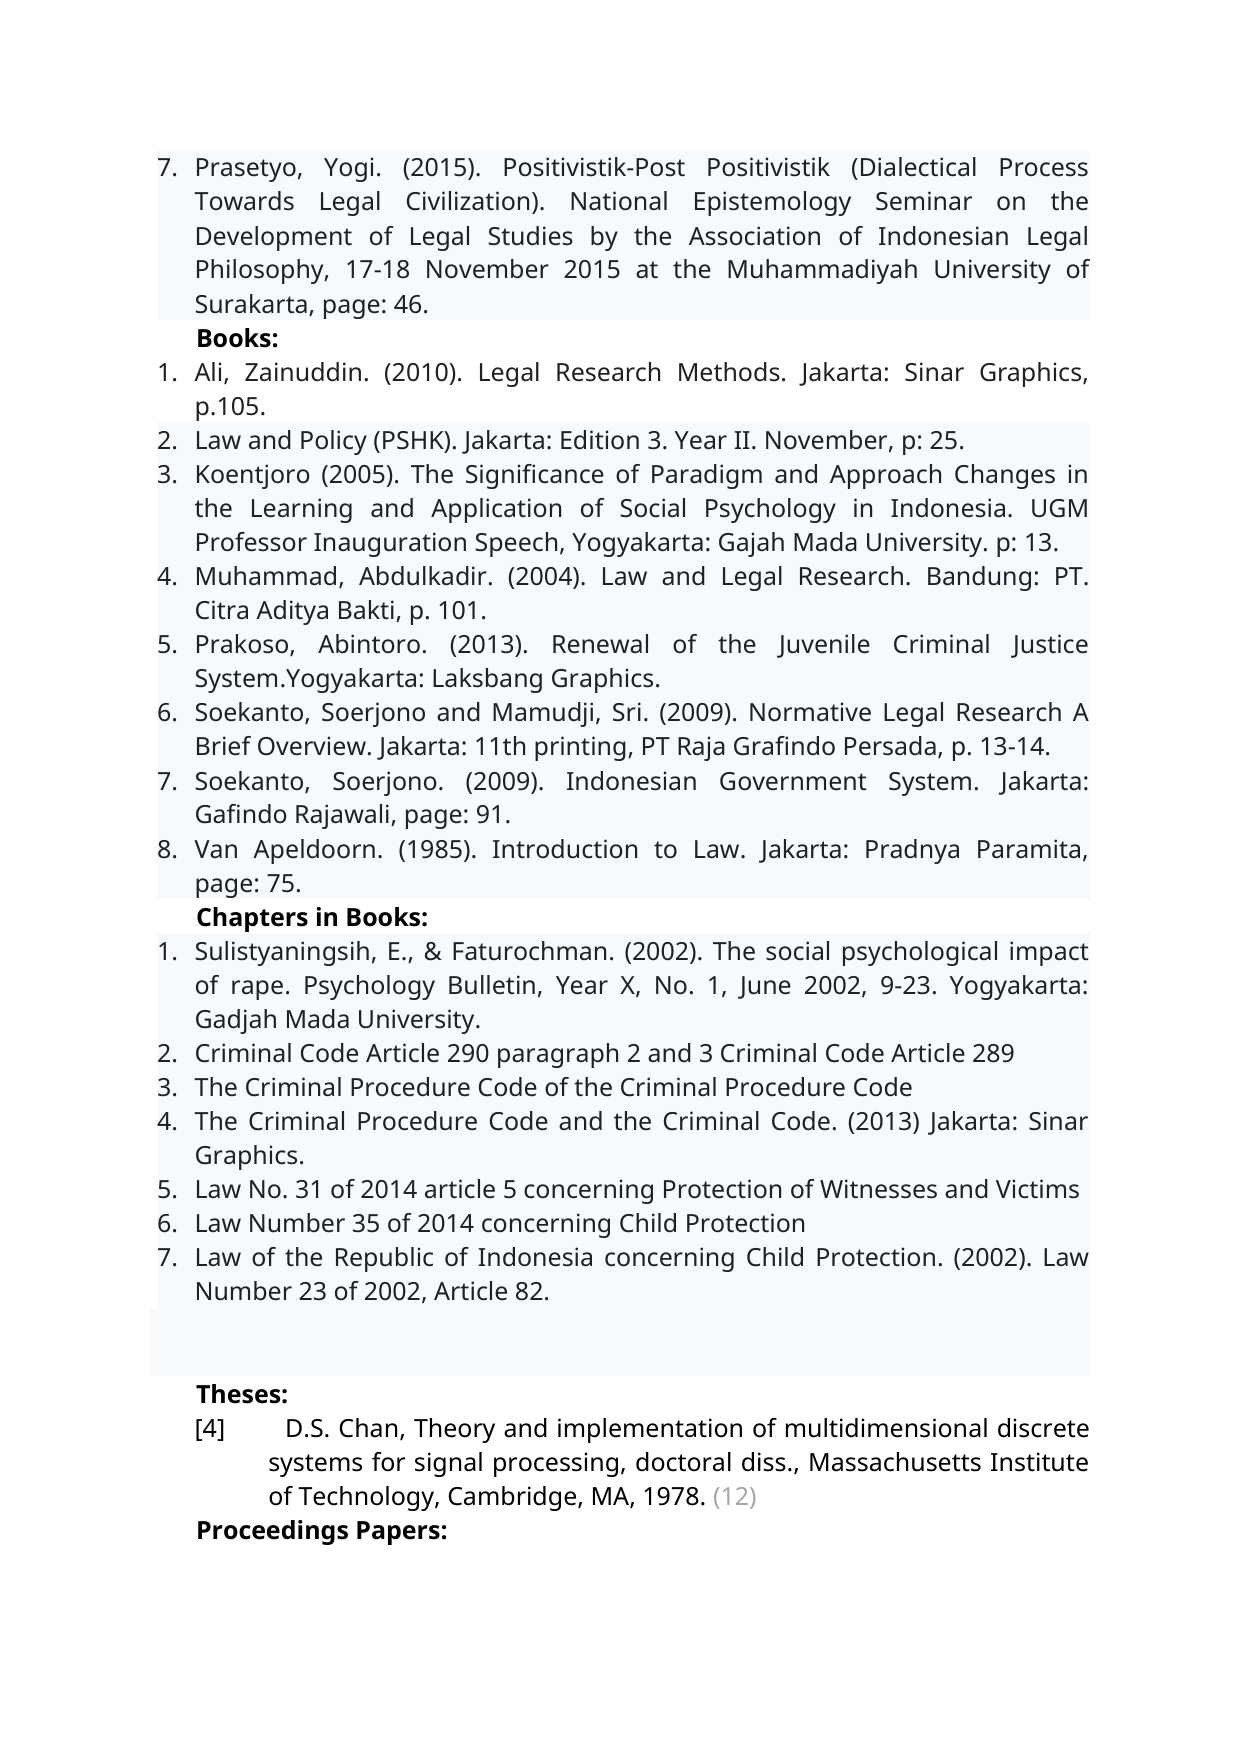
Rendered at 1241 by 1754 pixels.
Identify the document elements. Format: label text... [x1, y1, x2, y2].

list Criminal Code Article 290 paragraph 2 and 3 Criminal Code Article 289 [157, 1036, 1090, 1070]
text [4] D.S. Chan, Theory and implementation of multidimensional discrete systems for signal processing, doctoral diss., Massachusetts Institute of Technology, Cambridge, MA, 1978. (12) [194, 1410, 1090, 1512]
list Law Number 35 of 2014 concerning Child Protection [157, 1206, 1090, 1240]
list Law of the Republic of Indonesia concerning Child Protection. (2002). Law Number 23 of 2002, Article 82. [157, 1240, 1090, 1308]
list Van Apeldoorn. (1985). Introduction to Law. Jakarta: Pradnya Paramita, page: 75. [157, 831, 1090, 899]
text Theses: [196, 1376, 1090, 1410]
list Sulistyaningsih, E., & Faturochman. (2002). The social psychological impact of rape. Psychology Bulletin, Year X, No. 1, June 2002, 9-23. Yogyakarta: Gadjah Mada University. [157, 933, 1090, 1036]
list Soekanto, Soerjono and Mamudji, Sri. (2009). Normative Legal Research A Brief Overview. Jakarta: 11th printing, PT Raja Grafindo Persada, p. 13-14. [157, 695, 1090, 763]
list The Criminal Procedure Code and the Criminal Code. (2013) Jakarta: Sinar Graphics. [157, 1104, 1090, 1172]
list Ali, Zainuddin. (2010). Legal Research Methods. Jakarta: Sinar Graphics, p.105. [157, 354, 1090, 422]
list Prakoso, Abintoro. (2013). Renewal of the Juvenile Criminal Justice System.Yogyakarta: Laksbang Graphics. [157, 627, 1090, 695]
list The Criminal Procedure Code of the Criminal Procedure Code [157, 1070, 1090, 1104]
text Chapters in Books: [196, 899, 1090, 933]
list Soekanto, Soerjono. (2009). Indonesian Government System. Jakarta: Gafindo Rajawali, page: 91. [157, 763, 1090, 831]
list Law and Policy (PSHK). Jakarta: Edition 3. Year II. November, p: 25. [157, 422, 1090, 457]
list Koentjoro (2005). The Significance of Paradigm and Approach Changes in the Learning and Application of Social Psychology in Indonesia. UGM Professor Inauguration Speech, Yogyakarta: Gajah Mada University. p: 13. [157, 457, 1090, 559]
list Prasetyo, Yogi. (2015). Positivistik-Post Positivistik (Dialectical Process Towards Legal Civilization). National Epistemology Seminar on the Development of Legal Studies by the Association of Indonesian Legal Philosophy, 17-18 November 2015 at the Muhammadiyah University of Surakarta, page: 46. [157, 150, 1090, 320]
list Muhammad, Abdulkadir. (2004). Law and Legal Research. Bandung: PT. Citra Aditya Bakti, p. 101. [157, 559, 1090, 627]
text Proceedings Papers: [196, 1512, 1090, 1547]
list Law No. 31 of 2014 article 5 concerning Protection of Witnesses and Victims [157, 1172, 1090, 1206]
text Books: [196, 320, 1090, 354]
